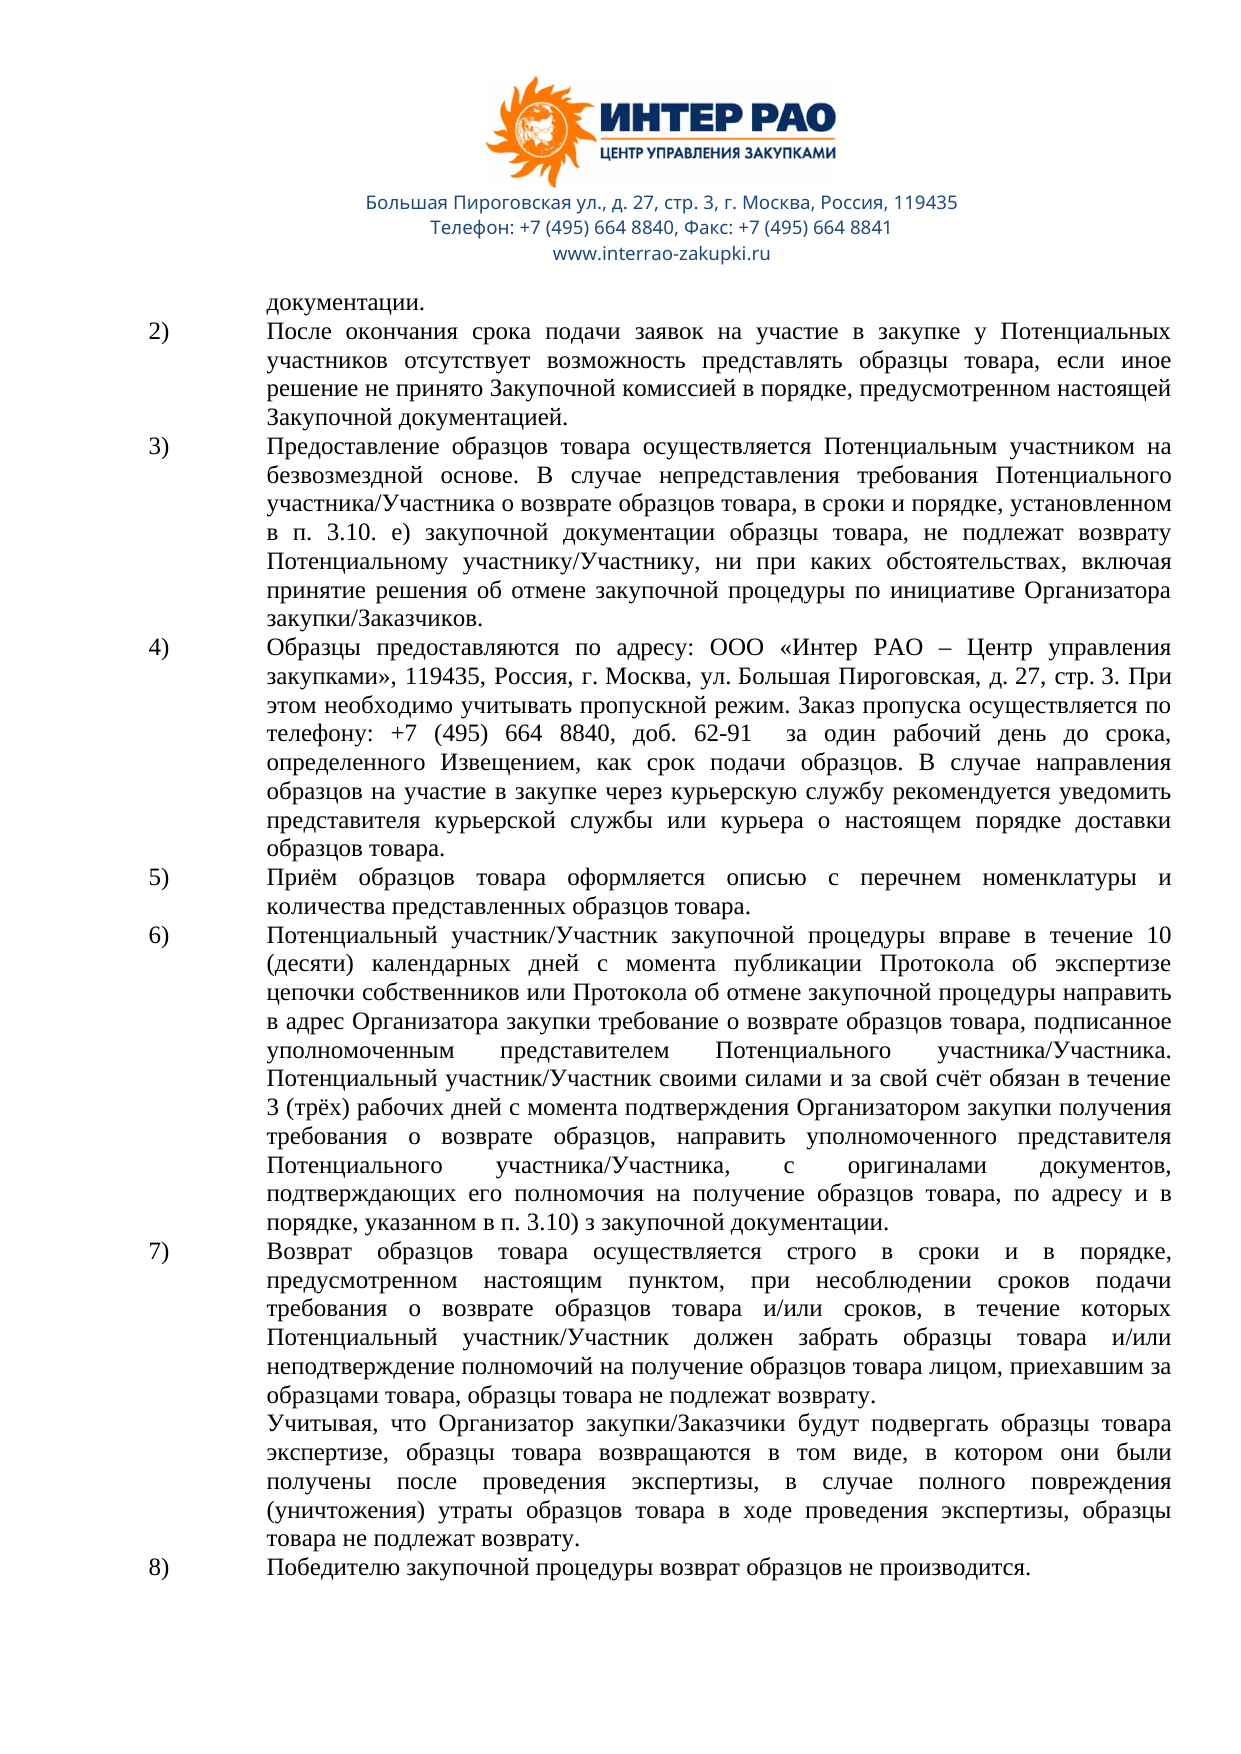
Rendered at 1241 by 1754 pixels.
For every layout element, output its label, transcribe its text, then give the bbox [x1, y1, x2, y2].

list Приём образцов товара оформляется описью с перечнем номенклатуры и количества представленных образцов товара. [148, 862, 1172, 920]
list Учитывая, что Организатор закупки/Заказчики будут подвергать образцы товара экспертизе, образцы товара возвращаются в том виде, в котором они были получены после проведения экспертизы, в случае полного повреждения (уничтожения) утраты образцов товара в ходе проведения экспертизы, образцы товара не подлежат возврату. [266, 1408, 1172, 1552]
list После окончания срока подачи заявок на участие в закупке у Потенциальных участников отсутствует возможность представлять образцы товара, если иное решение не принято Закупочной комиссией в порядке, предусмотренном настоящей Закупочной документацией. [148, 316, 1172, 431]
list Предоставление образцов товара осуществляется Потенциальным участником на безвозмездной основе. В случае непредставления требования Потенциального участника/Участника о возврате образцов товара, в сроки и порядке, установленном в п. 3.10. е) закупочной документации образцы товара, не подлежат возврату Потенциальному участнику/Участнику, ни при каких обстоятельствах, включая принятие решения об отмене закупочной процедуры по инициативе Организатора закупки/Заказчиков. [148, 431, 1172, 632]
list Потенциальный участник/Участник закупочной процедуры вправе в течение 10 (десяти) календарных дней с момента публикации Протокола об экспертизе цепочки собственников или Протокола об отмене закупочной процедуры направить в адрес Организатора закупки требование о возврате образцов товара, подписанное уполномоченным представителем Потенциального участника/Участника. Потенциальный участник/Участник своими силами и за свой счёт обязан в течение 3 (трёх) рабочих дней с момента подтверждения Организатором закупки получения требования о возврате образцов, направить уполномоченного представителя Потенциального участника/Участника, с оригиналами документов, подтверждающих его полномочия на получение образцов товара, по адресу и в порядке, указанном в п. 3.10) з закупочной документации. [148, 920, 1172, 1236]
list Победителю закупочной процедуры возврат образцов не производится. [148, 1552, 1172, 1581]
list Возврат образцов товара осуществляется строго в сроки и в порядке, предусмотренном настоящим пунктом, при несоблюдении сроков подачи требования о возврате образцов товара и/или сроков, в течение которых Потенциальный участник/Участник должен забрать образцы товара и/или неподтверждение полномочий на получение образцов товара лицом, приехавшим за образцами товара, образцы товара не подлежат возврату. [148, 1236, 1172, 1408]
picture [484, 75, 839, 190]
list Образцы предоставляются по адресу: ООО «Интер РАО – Центр управления закупками», 119435, Россия, г. Москва, ул. Большая Пироговская, д. 27, стр. 3. При этом необходимо учитывать пропускной режим. Заказ пропуска осуществляется по телефону: +7 (495) 664 8840, доб. 62-91 за один рабочий день до срока, определенного Извещением, как срок подачи образцов. В случае направления образцов на участие в закупке через курьерскую службу рекомендуется уведомить представителя курьерской службы или курьера о настоящем порядке доставки образцов товара. [148, 632, 1172, 862]
